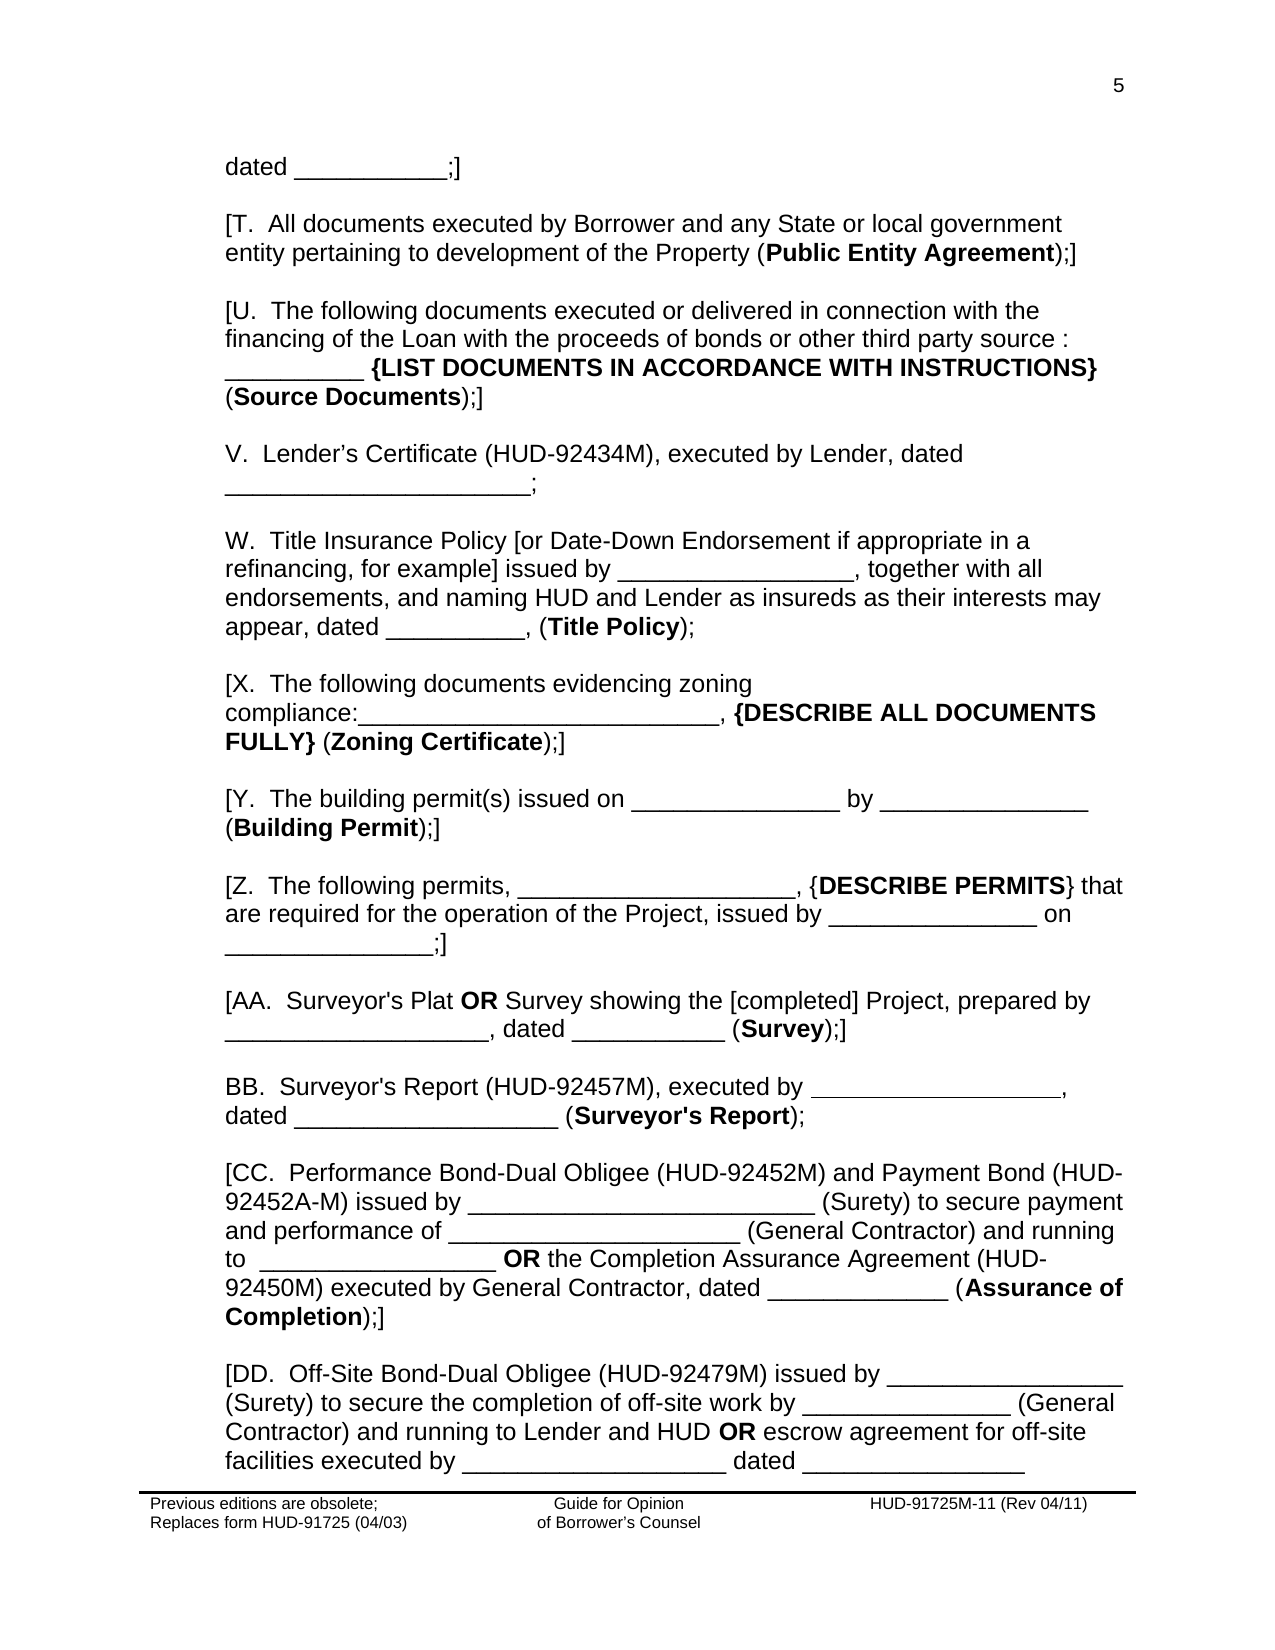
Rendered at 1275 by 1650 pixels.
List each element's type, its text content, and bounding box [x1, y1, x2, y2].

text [225, 152, 1125, 181]
text [AA. Surveyor's Plat OR Survey showing the [completed] Project, prepared by ___________________, dated ___________ (Survey);] [150, 986, 1125, 1043]
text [225, 1359, 1125, 1474]
text V. Lender’s Certificate (HUD-92434M), executed by Lender, dated ______________________; [150, 439, 1125, 497]
text [T. All documents executed by Borrower and any State or local government entity pertaining to development of the Property (Public Entity Agreement);] [225, 209, 1125, 267]
text W. Title Insurance Policy [or Date-Down Endorsement if appropriate in a refinancing, for example] issued by _________________, together with all endorsements, and naming HUD and Lender as insureds as their interests may appear, dated __________, (Title Policy); [150, 526, 1125, 641]
text [CC. Performance Bond-Dual Obligee (HUD-92452M) and Payment Bond (HUD-92452A-M) issued by _________________________ (Surety) to secure payment and performance of _____________________ (General Contractor) and running to _________________ OR the Completion Assurance Agreement (HUD-92450M) executed by General Contractor, dated _____________ (Assurance of Completion);] [150, 1158, 1125, 1331]
text [Y. The building permit(s) issued on _______________ by _______________ (Building Permit);] [150, 784, 1125, 842]
text [U. The following documents executed or delivered in connection with the financing of the Loan with the proceeds of bonds or other third party source : __________ {LIST DOCUMENTS IN ACCORDANCE WITH INSTRUCTIONS} (Source Documents);] [225, 296, 1125, 411]
text [Z. The following permits, ____________________, {DESCRIBE PERMITS} that are required for the operation of the Project, issued by _______________ on _______________;] [150, 871, 1125, 957]
text BB. Surveyor's Report (HUD-92457M), executed by , dated ___________________ (Surveyor's Report); [150, 1072, 1125, 1129]
text [X. The following documents evidencing zoning compliance:__________________________, {DESCRIBE ALL DOCUMENTS FULLY} (Zoning Certificate);] [150, 669, 1125, 756]
